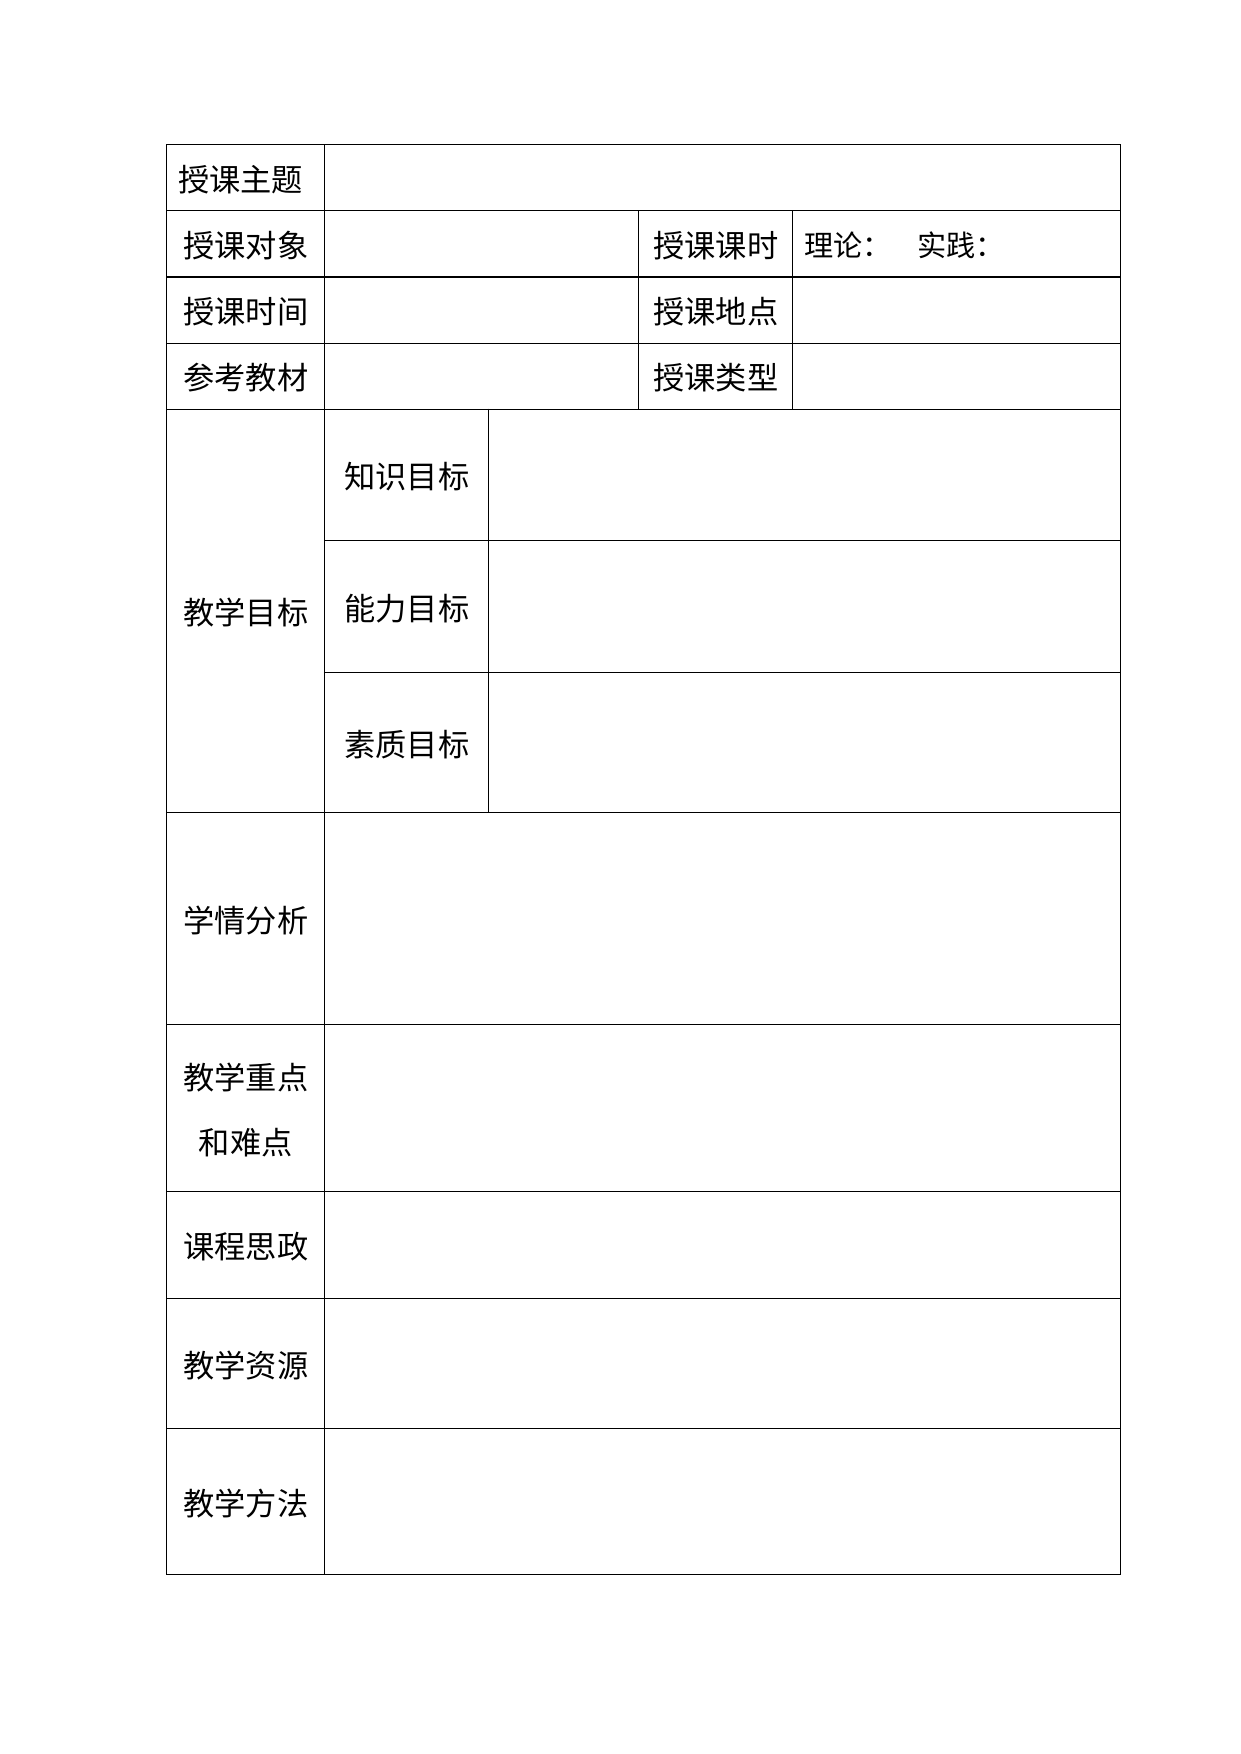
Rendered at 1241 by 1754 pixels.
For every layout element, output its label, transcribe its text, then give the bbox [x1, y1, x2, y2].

table_header 授课主题 [167, 145, 324, 210]
table_cell 参考教材 [167, 344, 324, 408]
table_cell 授课地点 [639, 278, 792, 342]
table_cell 课程思政 [167, 1192, 324, 1298]
table_cell 教学方法 [167, 1429, 324, 1574]
table_cell [793, 344, 1120, 408]
table_cell 能力目标 [325, 541, 488, 672]
table_cell [489, 410, 1120, 540]
table_cell [325, 1429, 1120, 1574]
table_cell 授课类型 [639, 344, 792, 408]
table_cell 理论： 实践： [793, 211, 1120, 276]
table_cell [489, 541, 1120, 672]
table_cell 教学目标 [167, 410, 324, 812]
table_cell [325, 278, 638, 342]
table_cell 素质目标 [325, 673, 488, 812]
table_cell [325, 211, 638, 276]
table_header [325, 145, 1120, 210]
table_cell 授课对象 [167, 211, 324, 276]
table_cell [325, 813, 1120, 1024]
table_cell [489, 673, 1120, 812]
table_cell 授课课时 [639, 211, 792, 276]
table_cell [325, 344, 638, 408]
table_cell 教学资源 [167, 1299, 324, 1428]
table_cell 学情分析 [167, 813, 324, 1024]
table_cell 知识目标 [325, 410, 488, 540]
table_cell [325, 1299, 1120, 1428]
table_cell [325, 1192, 1120, 1298]
table_cell [793, 278, 1120, 342]
table_cell 教学重点 和难点 [167, 1025, 324, 1191]
table_cell [325, 1025, 1120, 1191]
table_cell 授课时间 [167, 278, 324, 342]
